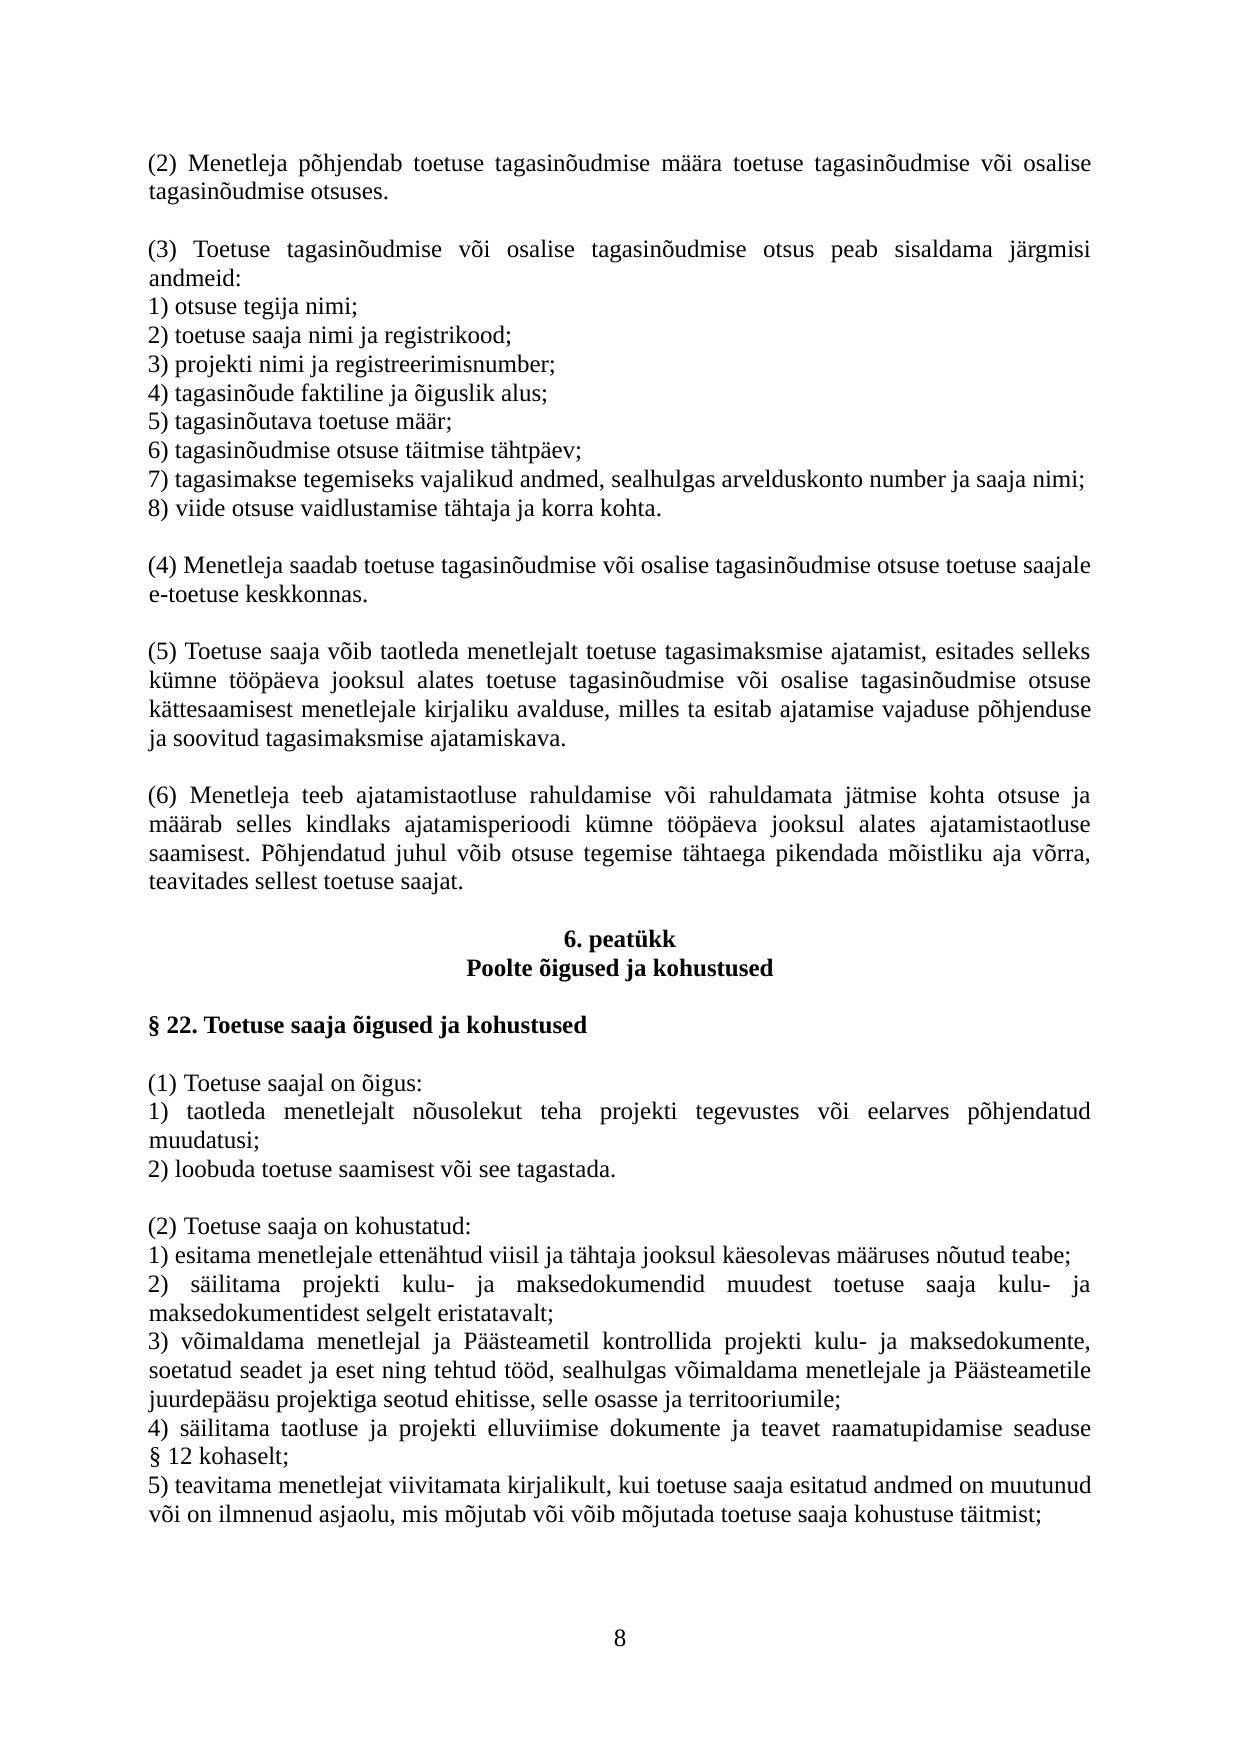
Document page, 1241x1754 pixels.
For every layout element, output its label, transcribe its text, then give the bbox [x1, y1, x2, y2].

text 7) tagasimakse tegemiseks vajalikud andmed, sealhulgas arvelduskonto number ja saaja nimi; [148, 464, 1092, 493]
text (4) Menetleja saadab toetuse tagasinõudmise või osalise tagasinõudmise otsuse toetuse saajale e-toetuse keskkonnas. [148, 550, 1092, 608]
text 4) tagasinõude faktiline ja õiguslik alus; [148, 378, 1092, 406]
text § 22. Toetuse saaja õigused ja kohustused [148, 1010, 1092, 1039]
text (5) Toetuse saaja võib taotleda menetlejalt toetuse tagasimaksmise ajatamist, esitades selleks kümne tööpäeva jooksul alates toetuse tagasinõudmise või osalise tagasinõudmise otsuse kättesaamisest menetlejale kirjaliku avalduse, milles ta esitab ajatamise vajaduse põhjenduse ja soovitud tagasimaksmise ajatamiskava. [148, 636, 1092, 751]
text 3) projekti nimi ja registreerimisnumber; [148, 349, 1092, 378]
text 2) säilitama projekti kulu- ja maksedokumendid muudest toetuse saaja kulu- ja maksedokumentidest selgelt eristatavalt; [148, 1269, 1092, 1326]
text 1) esitama menetlejale ettenähtud viisil ja tähtaja jooksul käesolevas määruses nõutud teabe; [148, 1240, 1092, 1269]
text 5) tagasinõutava toetuse määr; [148, 406, 1092, 435]
text (6) Menetleja teeb ajatamistaotluse rahuldamise või rahuldamata jätmise kohta otsuse ja määrab selles kindlaks ajatamisperioodi kümne tööpäeva jooksul alates ajatamistaotluse saamisest. Põhjendatud juhul võib otsuse tegemise tähtaega pikendada mõistliku aja võrra, teavitades sellest toetuse saajat. [148, 780, 1092, 895]
text (3) Toetuse tagasinõudmise või osalise tagasinõudmise otsus peab sisaldama järgmisi andmeid: [148, 234, 1092, 291]
text 5) teavitama menetlejat viivitamata kirjalikult, kui toetuse saaja esitatud andmed on muutunud või on ilmnenud asjaolu, mis mõjutab või võib mõjutada toetuse saaja kohustuse täitmist; [148, 1470, 1092, 1528]
text 1) otsuse tegija nimi; [148, 291, 1092, 320]
text 2) toetuse saaja nimi ja registrikood; [148, 320, 1092, 349]
text 8) viide otsuse vaidlustamise tähtaja ja korra kohta. [148, 493, 1092, 521]
text (2) Toetuse saaja on kohustatud: [148, 1211, 1092, 1240]
text (1) Toetuse saajal on õigus: [148, 1068, 1092, 1096]
text 6) tagasinõudmise otsuse täitmise tähtpäev; [148, 435, 1092, 464]
text 2) loobuda toetuse saamisest või see tagastada. [148, 1154, 1092, 1183]
text Poolte õigused ja kohustused [148, 953, 1092, 981]
text 1) taotleda menetlejalt nõusolekut teha projekti tegevustes või eelarves põhjendatud muudatusi; [148, 1096, 1092, 1154]
text (2) Menetleja põhjendab toetuse tagasinõudmise määra toetuse tagasinõudmise või osalise tagasinõudmise otsuses. [148, 148, 1092, 205]
text 6. peatükk [148, 924, 1092, 953]
text 4) säilitama taotluse ja projekti elluviimise dokumente ja teavet raamatupidamise seaduse § 12 kohaselt; [148, 1413, 1092, 1470]
text 3) võimaldama menetlejal ja Päästeametil kontrollida projekti kulu- ja maksedokumente, soetatud seadet ja eset ning tehtud tööd, sealhulgas võimaldama menetlejale ja Päästeametile juurdepääsu projektiga seotud ehitisse, selle osasse ja territooriumile; [148, 1326, 1092, 1413]
